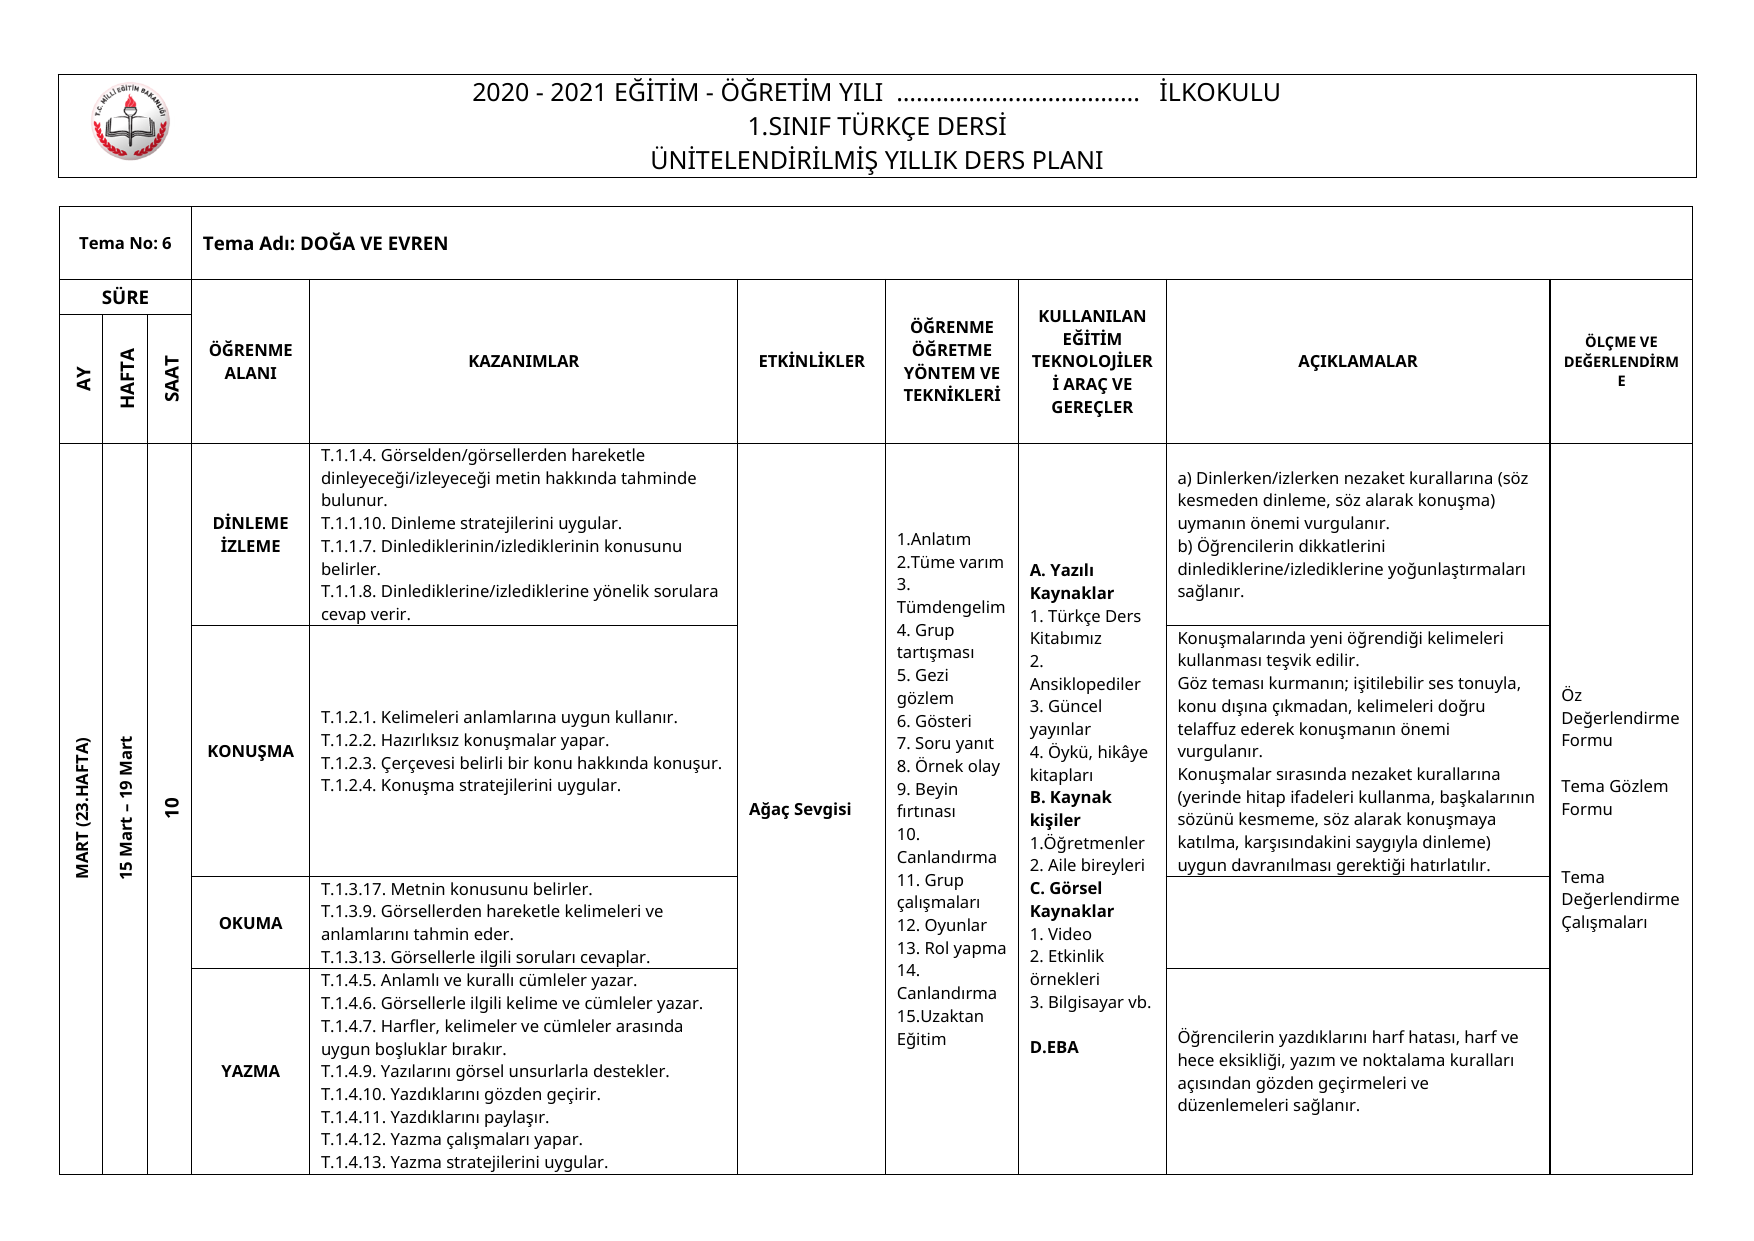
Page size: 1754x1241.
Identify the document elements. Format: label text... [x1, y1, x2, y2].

table_header Tema No: 6 [60, 207, 191, 279]
table_cell Öğrencilerin yazdıklarını harf hatası, harf ve hece eksikliği, yazım ve noktalama kuralları açısından gözden geçirmeleri ve düzenlemeleri sağlanır. [1167, 969, 1549, 1173]
table_cell T.1.1.4. Görselden/görsellerden hareketle dinleyeceği/izleyeceği metin hakkında tahminde bulunur. T.1.1.10. Dinleme stratejilerini uygular. T.1.1.7. Dinlediklerinin/izlediklerinin konusunu belirler. T.1.1.8. Dinlediklerine/izlediklerine yönelik sorulara cevap verir. [310, 444, 737, 625]
table_cell 1.Anlatım 2.Tüme varım 3. Tümdengelim 4. Grup tartışması 5. Gezi gözlem 6. Gösteri 7. Soru yanıt 8. Örnek olay 9. Beyin fırtınası 10. Canlandırma 11. Grup çalışmaları 12. Oyunlar 13. Rol yapma 14. Canlandırma 15.Uzaktan Eğitim [886, 444, 1018, 1173]
table_cell Ağaç Sevgisi [738, 444, 885, 1173]
table_cell ÖĞRENME ALANI [192, 280, 309, 443]
table_header Tema Adı: DOĞA VE EVREN [192, 207, 1692, 279]
picture [85, 77, 175, 167]
table_cell AÇIKLAMALAR [1167, 280, 1549, 443]
table_cell Öz Değerlendirme Formu Tema Gözlem Formu Tema Değerlendirme Çalışmaları [1551, 444, 1692, 1173]
table_cell ÖLÇME VE DEĞERLENDİRME [1551, 280, 1692, 443]
table_cell ETKİNLİKLER [738, 280, 885, 443]
table_cell HAFTA [103, 315, 147, 443]
table_cell 10 [148, 444, 191, 1173]
table_cell ÖĞRENME ÖĞRETME YÖNTEM VE TEKNİKLERİ [886, 280, 1018, 443]
table_cell KULLANILAN EĞİTİM TEKNOLOJİLERİ ARAÇ VE GEREÇLER [1019, 280, 1166, 443]
table_cell AY [60, 315, 102, 443]
table_cell [1167, 877, 1549, 968]
table_cell A. Yazılı Kaynaklar 1. Türkçe Ders Kitabımız 2. Ansiklopediler 3. Güncel yayınlar 4. Öykü, hikâye kitapları B. Kaynak kişiler 1.Öğretmenler 2. Aile bireyleri C. Görsel Kaynaklar 1. Video 2. Etkinlik örnekleri 3. Bilgisayar vb. D.EBA [1019, 444, 1166, 1173]
table_cell SAAT [148, 315, 191, 443]
table_cell T.1.2.1. Kelimeleri anlamlarına uygun kullanır. T.1.2.2. Hazırlıksız konuşmalar yapar. T.1.2.3. Çerçevesi belirli bir konu hakkında konuşur. T.1.2.4. Konuşma stratejilerini uygular. [310, 626, 737, 876]
table_cell SÜRE [60, 280, 191, 314]
table_cell 15 Mart – 19 Mart [103, 444, 147, 1173]
table_cell T.1.3.17. Metnin konusunu belirler. T.1.3.9. Görsellerden hareketle kelimeleri ve anlamlarını tahmin eder. T.1.3.13. Görsellerle ilgili soruları cevaplar. [310, 877, 737, 968]
table_cell Konuşmalarında yeni öğrendiği kelimeleri kullanması teşvik edilir. Göz teması kurmanın; işitilebilir ses tonuyla, konu dışına çıkmadan, kelimeleri doğru telaffuz ederek konuşmanın önemi vurgulanır. Konuşmalar sırasında nezaket kurallarına (yerinde hitap ifadeleri kullanma, başkalarının sözünü kesmeme, söz alarak konuşmaya katılma, karşısındakini saygıyla dinleme) uygun davranılması gerektiği hatırlatılır. [1167, 626, 1549, 876]
table_cell DİNLEME İZLEME [192, 444, 309, 625]
table_cell KAZANIMLAR [310, 280, 737, 443]
table_cell OKUMA [192, 877, 309, 968]
table_cell T.1.4.5. Anlamlı ve kurallı cümleler yazar. T.1.4.6. Görsellerle ilgili kelime ve cümleler yazar. T.1.4.7. Harfler, kelimeler ve cümleler arasında uygun boşluklar bırakır. T.1.4.9. Yazılarını görsel unsurlarla destekler. T.1.4.10. Yazdıklarını gözden geçirir. T.1.4.11. Yazdıklarını paylaşır. T.1.4.12. Yazma çalışmaları yapar. T.1.4.13. Yazma stratejilerini uygular. [310, 969, 737, 1173]
table_cell a) Dinlerken/izlerken nezaket kurallarına (söz kesmeden dinleme, söz alarak konuşma) uymanın önemi vurgulanır. b) Öğrencilerin dikkatlerini dinlediklerine/izlediklerine yoğunlaştırmaları sağlanır. [1167, 444, 1549, 625]
table_cell MART (23.HAFTA) [60, 444, 102, 1173]
table_cell KONUŞMA [192, 626, 309, 876]
table_cell YAZMA [192, 969, 309, 1173]
